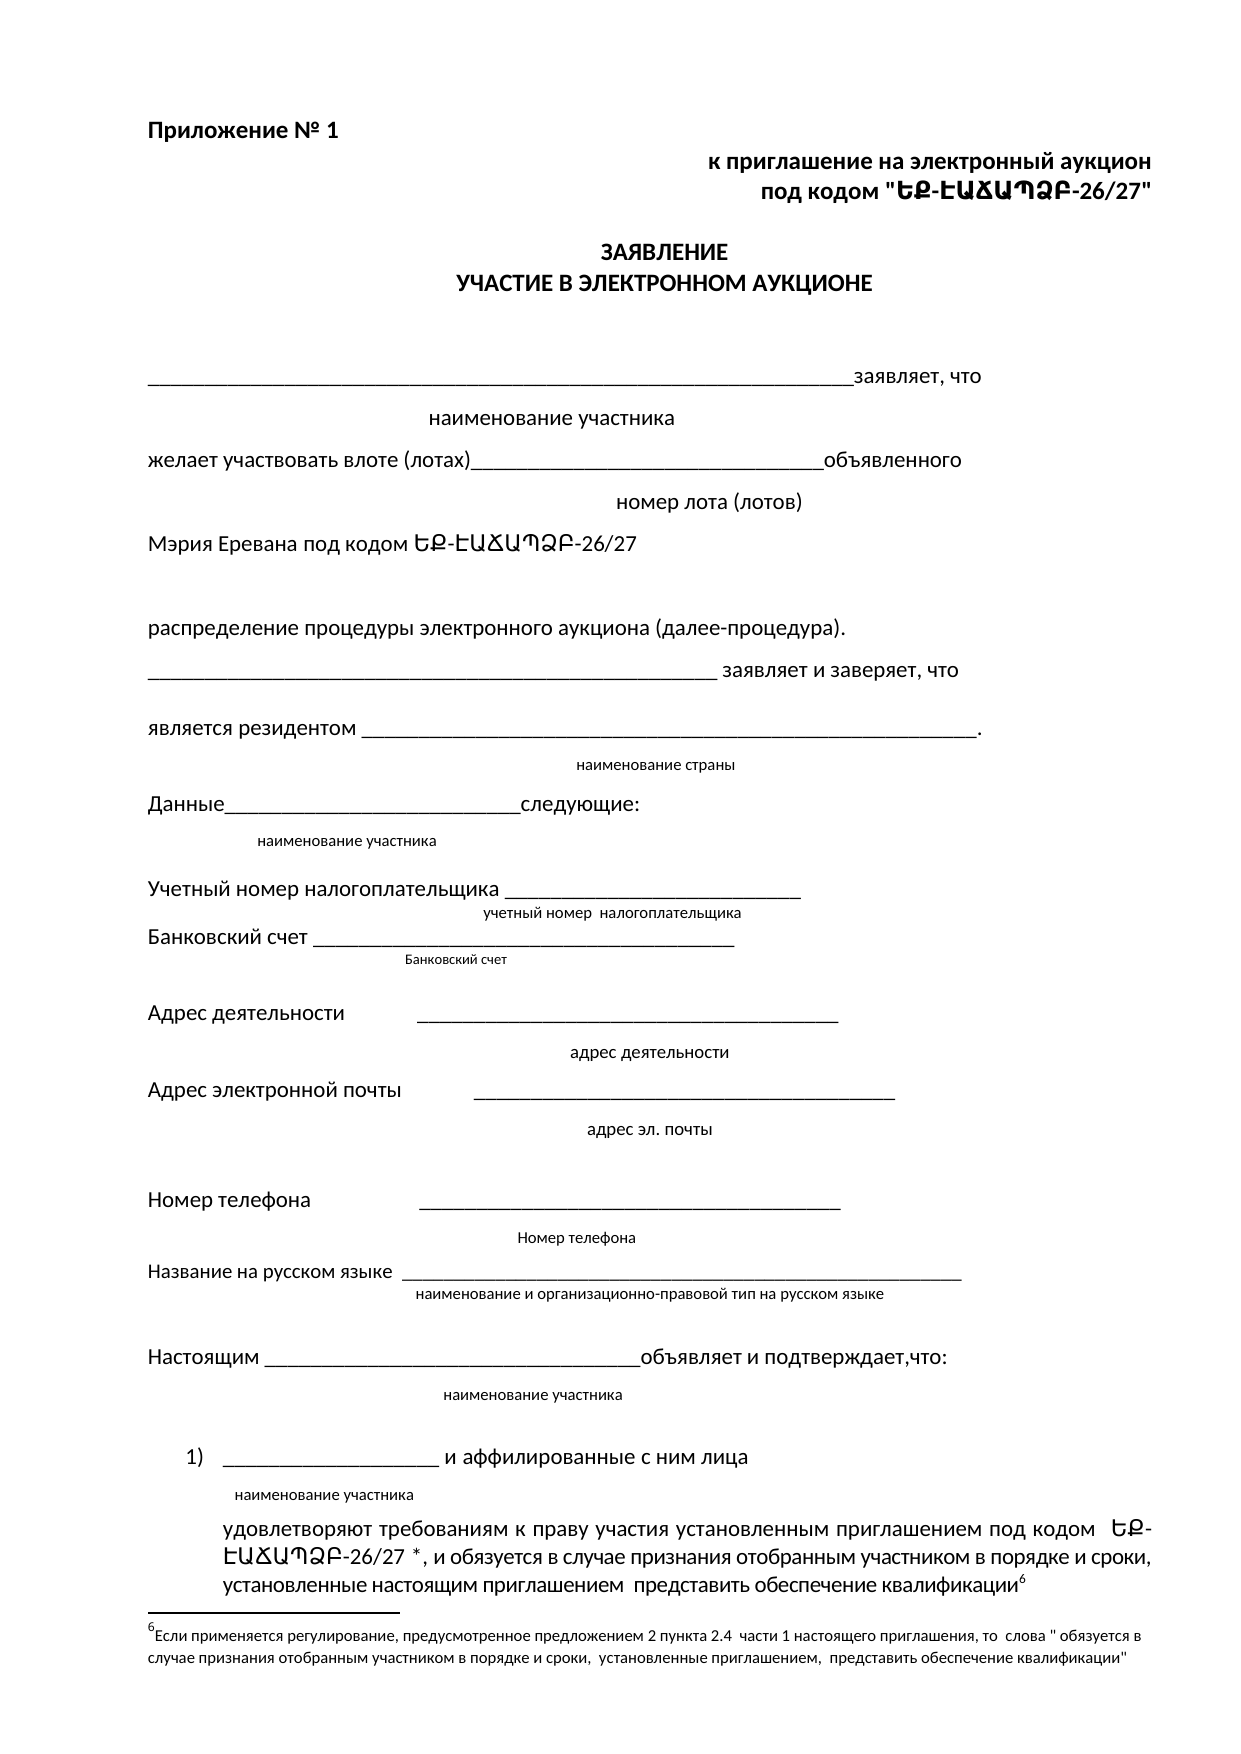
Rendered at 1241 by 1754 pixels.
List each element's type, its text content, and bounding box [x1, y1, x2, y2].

text 2.4 На этапе аукциона участник представляет сниженные ценовые предложения в порядке, установленном пунктом 2.2 части 2 настоящего приглашения, без необходимости загрузки новых документов в систему. Приложение № 1 [148, 86, 1152, 145]
text ЗАЯВЛЕНИЕ [177, 237, 1152, 267]
text является резидентом ______________________________________________________. [148, 713, 1152, 741]
text Номер телефона _____________________________________ [148, 1186, 1152, 1213]
text Учетный номер налогоплательщика __________________________ [148, 874, 1152, 902]
text наименование участника [148, 831, 1152, 851]
text Банковский счет _____________________________________ [148, 922, 1152, 950]
text Название на русском языке ______________________________________________________ [148, 1258, 1152, 1283]
text __________________________________________________ заявляет и заверяет, что [148, 655, 1152, 683]
text наименование участника [443, 1384, 1152, 1404]
text Адрес деятельности _____________________________________ [148, 998, 1152, 1026]
text распределение процедуры электронного аукциона (далее-процедура). [148, 613, 1152, 641]
list удовлетворяют требованиям к праву участия установленным приглашением под кодом ԵՔ-ԷԱՃԱՊՁԲ-26/27 *, и обязуется в случае признания отобранным участником в порядке и сроки, установленные настоящим приглашением представить обеспечение квалификации [223, 1514, 1152, 1598]
text наименование участника [428, 403, 1152, 431]
text адрес эл. почты [148, 1117, 1152, 1140]
text номер лота (лотов) [606, 487, 1152, 515]
text Данные__________________________следующие: [148, 789, 1152, 817]
text адрес деятельности [148, 1040, 1152, 1063]
text под кодом "ԵՔ-ԷԱՃԱՊՁԲ-26/27" [177, 176, 1152, 206]
text наименование страны [576, 754, 1152, 775]
text Адрес электронной почты _____________________________________ [148, 1075, 1152, 1103]
text ______________________________________________________________заявляет, что [148, 361, 1152, 389]
text наименование участника [148, 1484, 1152, 1504]
text желает участвовать влоте (лотах)_______________________________объявленного [148, 445, 1152, 473]
text Банковский счет [148, 950, 1152, 968]
text УЧАСТИЕ В ЭЛЕКТРОННОМ АУКЦИОНЕ [177, 267, 1152, 298]
list ___________________ и аффилированные с ним лица [185, 1442, 1152, 1470]
text учетный номер налогоплательщика [148, 902, 1152, 922]
text к приглашение на электронный аукцион [177, 145, 1152, 176]
text Настоящим _________________________________объявляет и подтверждает,что: [148, 1342, 1152, 1370]
text Номер телефона [517, 1227, 1152, 1248]
text Мэрия Еревана под кодом ԵՔ-ԷԱՃԱՊՁԲ-26/27 [148, 529, 1152, 557]
text наименование и организационно-правовой тип на русском языке [148, 1283, 1152, 1304]
